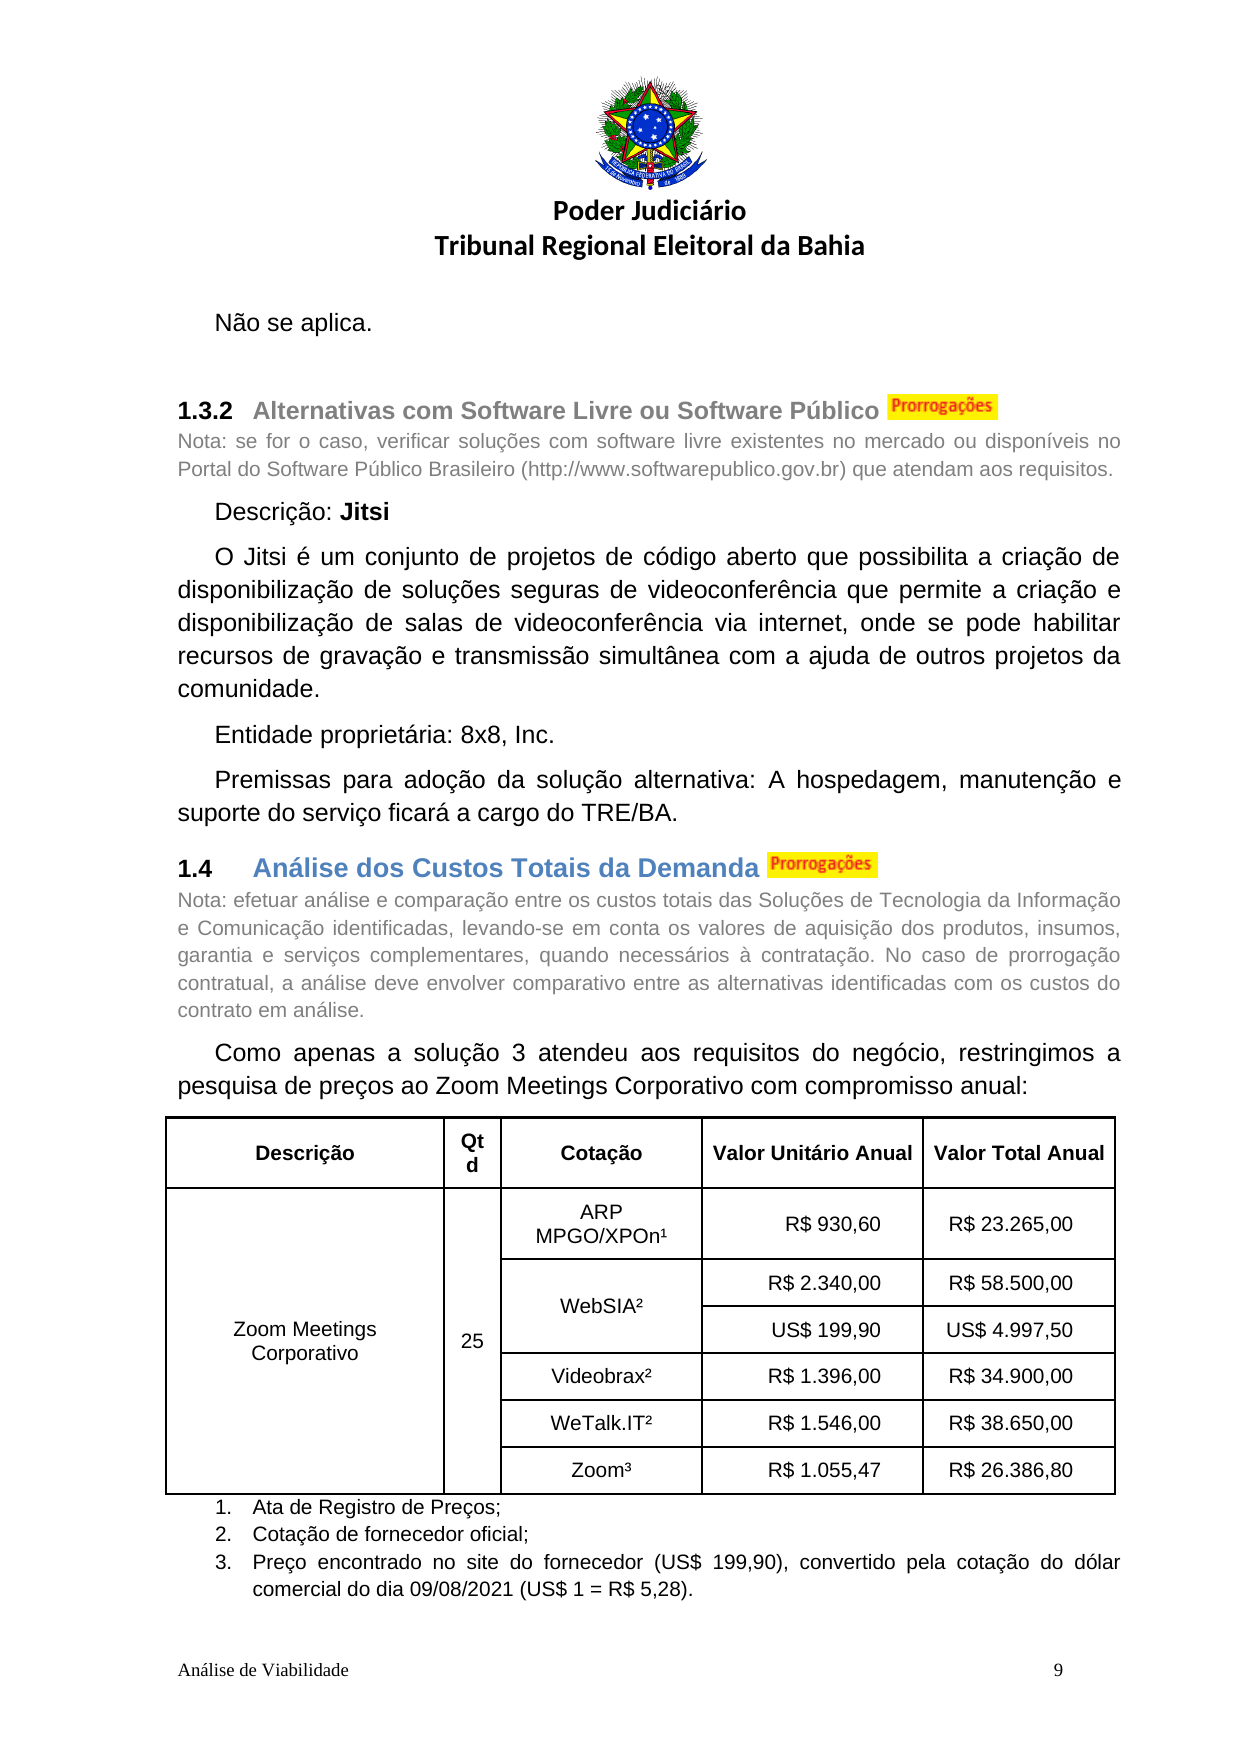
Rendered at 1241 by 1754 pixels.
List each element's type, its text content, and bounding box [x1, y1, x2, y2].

table_header Valor Unitário Anual [703, 1119, 922, 1187]
table_cell R$ 2.340,00 [703, 1260, 922, 1305]
table_header Valor Total Anual [924, 1119, 1114, 1187]
list Cotação de fornecedor oficial; [215, 1522, 1122, 1546]
table_cell WeTalk.IT² [502, 1401, 701, 1446]
list Alternativas com Software Livre ou Software Público [177, 394, 1122, 425]
text Não se aplica. [177, 307, 1122, 336]
table_cell R$ 34.900,00 [924, 1354, 1114, 1399]
table_cell R$ 1.055,47 [703, 1448, 922, 1492]
table_cell R$ 1.396,00 [703, 1354, 922, 1399]
table_cell Zoom³ [502, 1448, 701, 1492]
table_cell R$ 23.265,00 [924, 1189, 1114, 1258]
list Análise dos Custos Totais da Demanda [177, 852, 1122, 883]
text Nota: efetuar análise e comparação entre os custos totais das Soluções de Tecnologia da Informação e Comunicação identificadas, levando-se em conta os valores de aquisição dos produtos, insumos, garantia e serviços complementares, quando necessários à contratação. No caso de prorrogação contratual, a análise deve envolver comparativo entre as alternativas identificadas com os custos do contrato em análise. [177, 888, 1122, 1022]
list Ata de Registro de Preços; [215, 1494, 1122, 1518]
table_cell R$ 930,60 [703, 1189, 922, 1258]
table_header Qtd [445, 1119, 500, 1187]
text O Jitsi é um conjunto de projetos de código aberto que possibilita a criação de disponibilização de soluções seguras de videoconferência que permite a criação e disponibilização de salas de videoconferência via internet, onde se pode habilitar recursos de gravação e transmissão simultânea com a ajuda de outros projetos da comunidade. [177, 542, 1122, 703]
text Descrição: Jitsi [177, 496, 1122, 525]
table_header Cotação [502, 1119, 701, 1187]
table_cell R$ 26.386,80 [924, 1448, 1114, 1492]
list Preço encontrado no site do fornecedor (US$ 199,90), convertido pela cotação do dólar comercial do dia 09/08/2021 (US$ 1 = R$ 5,28). [215, 1549, 1122, 1601]
table_cell R$ 38.650,00 [924, 1401, 1114, 1446]
table_cell US$ 199,90 [703, 1307, 922, 1352]
text Premissas para adoção da solução alternativa: A hospedagem, manutenção e suporte do serviço ficará a cargo do TRE/BA. [177, 765, 1122, 827]
table_cell Videobrax² [502, 1354, 701, 1399]
table_cell 25 [445, 1189, 500, 1492]
table_cell WebSIA² [502, 1260, 701, 1352]
table_cell ARP MPGO/XPOn¹ [502, 1189, 701, 1258]
table_cell R$ 1.546,00 [703, 1401, 922, 1446]
table_header Descrição [167, 1119, 443, 1187]
text Entidade proprietária: 8x8, Inc. [177, 719, 1122, 748]
picture [767, 852, 878, 878]
text Nota: se for o caso, verificar soluções com software livre existentes no mercado ou disponíveis no Portal do Software Público Brasileiro (http://www.softwarepublico.gov.br) que atendam aos requisitos. [177, 429, 1122, 480]
picture [887, 394, 999, 420]
text Como apenas a solução 3 atendeu aos requisitos do negócio, restringimos a pesquisa de preços ao Zoom Meetings Corporativo com compromisso anual: [177, 1038, 1122, 1100]
table_cell US$ 4.997,50 [924, 1307, 1114, 1352]
picture [589, 73, 710, 192]
table_cell Zoom Meetings Corporativo [167, 1189, 443, 1492]
table_cell R$ 58.500,00 [924, 1260, 1114, 1305]
